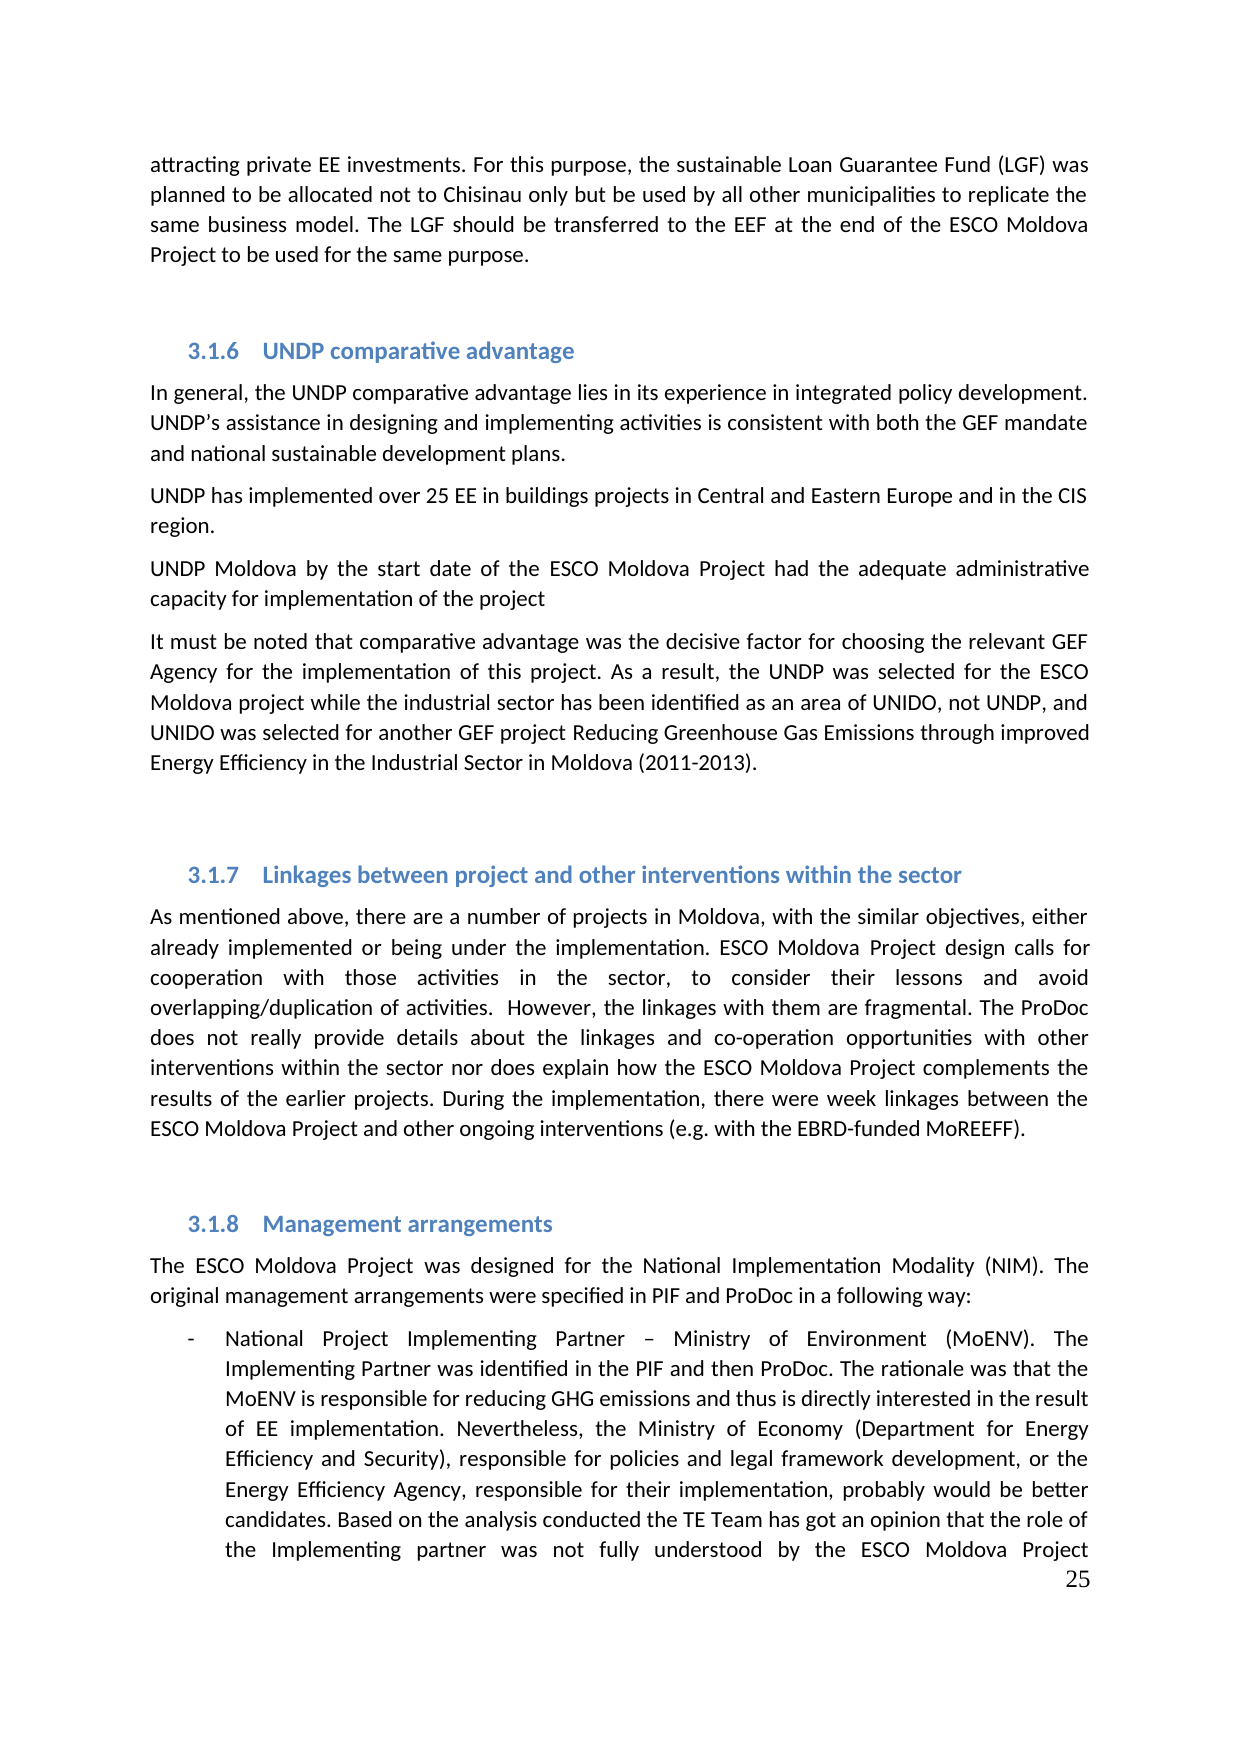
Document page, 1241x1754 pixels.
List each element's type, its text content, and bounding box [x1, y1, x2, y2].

subtitle Linkages between project and other interventions within the sector [187, 859, 1090, 890]
text As mentioned above, there are a number of projects in Moldova, with the similar objectives, either already implemented or being under the implementation. ESCO Moldova Project design calls for cooperation with those activities in the sector, to consider their lessons and avoid overlapping/duplication of activities. However, the linkages with them are fragmental. The ProDoc does not really provide details about the linkages and co-operation opportunities with other interventions within the sector nor does explain how the ESCO Moldova Project complements the results of the earlier projects. During the implementation, there were week linkages between the ESCO Moldova Project and other ongoing interventions (e.g. with the EBRD-funded MoREEFF). [150, 902, 1090, 1142]
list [187, 1324, 1090, 1563]
text It must be noted that comparative advantage was the decisive factor for choosing the relevant GEF Agency for the implementation of this project. As a result, the UNDP was selected for the ESCO Moldova project while the industrial sector has been identified as an area of UNIDO, not UNDP, and UNIDO was selected for another GEF project Reducing Greenhouse Gas Emissions through improved Energy Efficiency in the Industrial Sector in Moldova (2011-2013). [150, 627, 1090, 776]
text In general, the UNDP comparative advantage lies in its experience in integrated policy development. UNDP’s assistance in designing and implementing activities is consistent with both the GEF mandate and national sustainable development plans. [150, 378, 1090, 467]
subtitle UNDP comparative advantage [187, 335, 1090, 366]
text UNDP Moldova by the start date of the ESCO Moldova Project had the adequate administrative capacity for implementation of the project [150, 554, 1090, 612]
subtitle Management arrangements [187, 1208, 1090, 1238]
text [150, 150, 1090, 269]
text The ESCO Moldova Project was designed for the National Implementation Modality (NIM). The original management arrangements were specified in PIF and ProDoc in a following way: [150, 1251, 1090, 1309]
text UNDP has implemented over 25 EE in buildings projects in Central and Eastern Europe and in the CIS region. [150, 481, 1090, 539]
